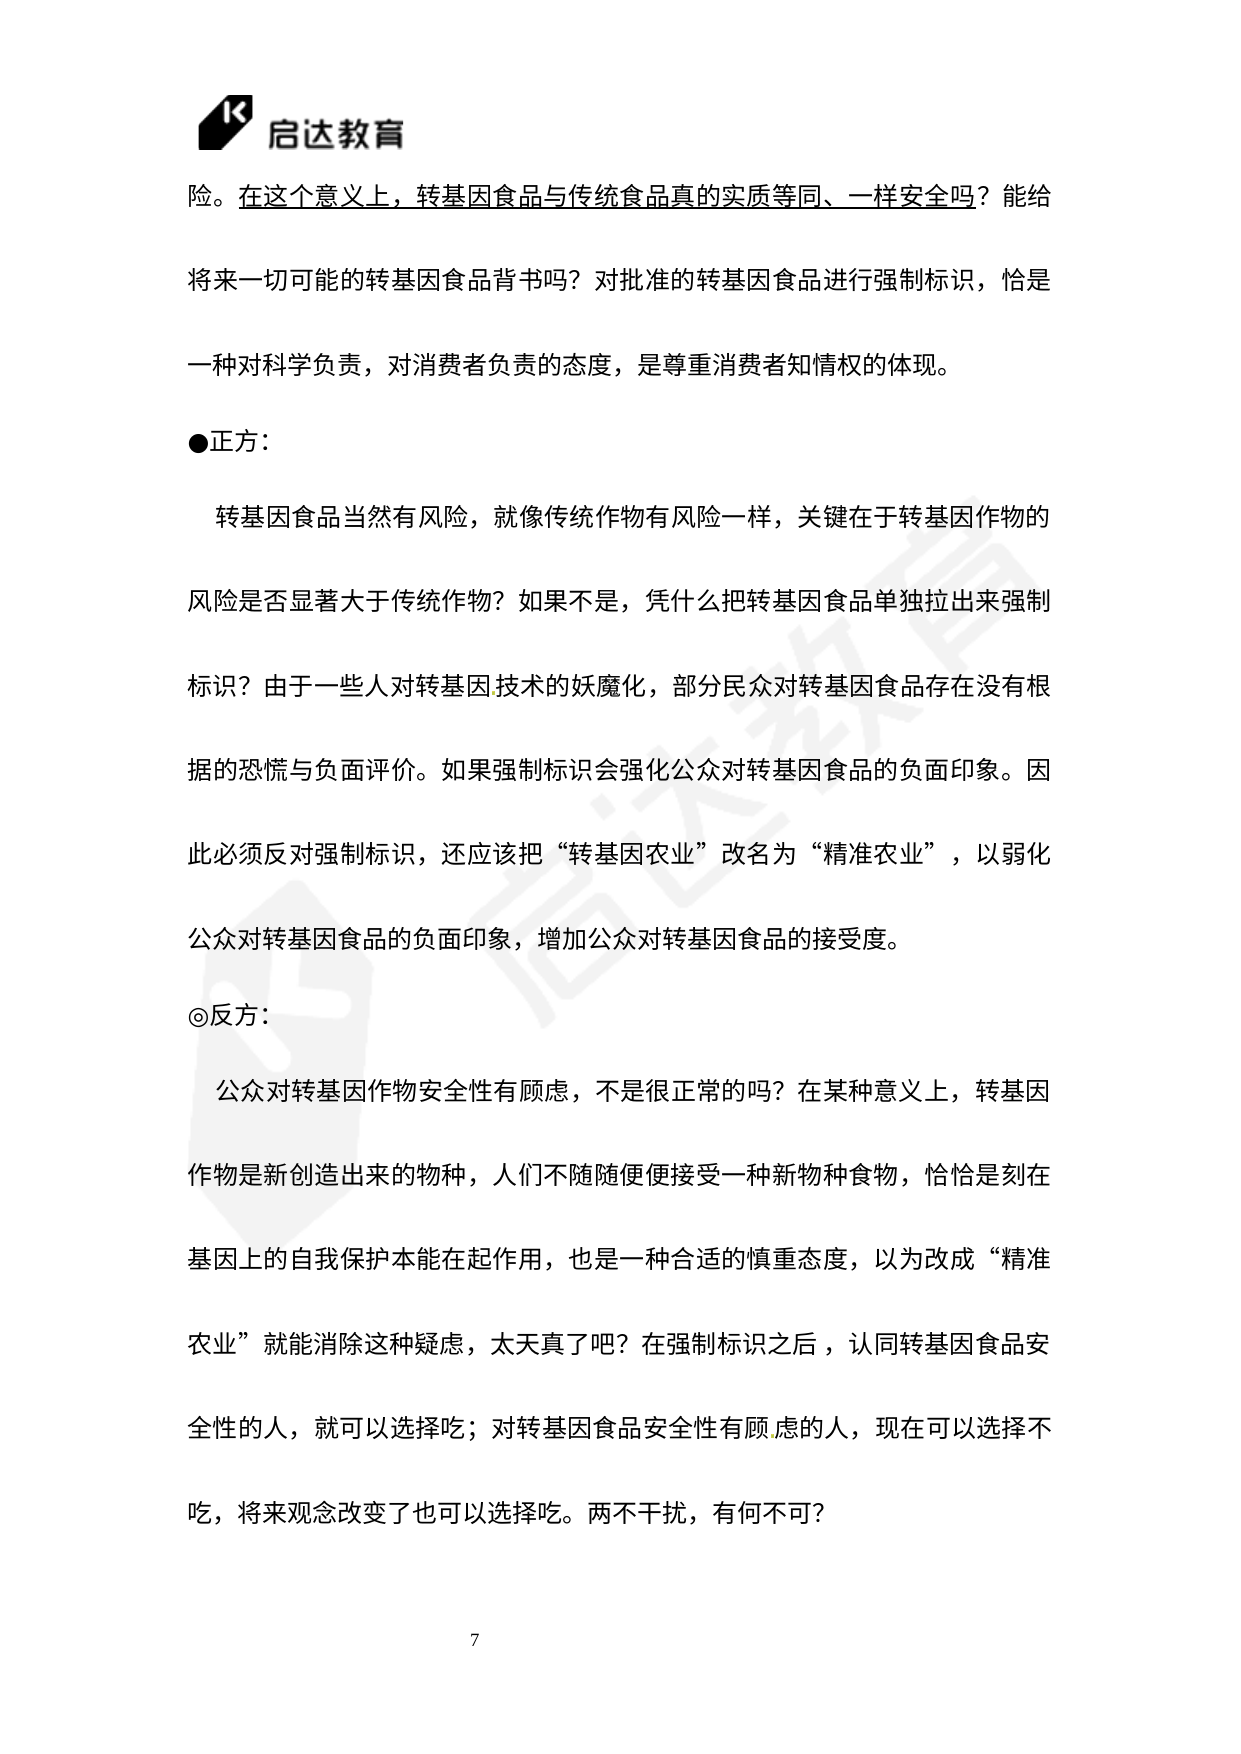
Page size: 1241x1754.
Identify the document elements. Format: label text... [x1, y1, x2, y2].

picture [198, 95, 404, 150]
text 公众对转基因作物安全性有顾虑，不是很正常的吗？在某种意义上，转基因作物是新创造出来的物种，人们不随随便便接受一种新物种食物，恰恰是刻在基因上的自我保护本能在起作用，也是一种合适的慎重态度，以为改成“精准农业”就能消除这种疑虑，太天真了吧？在强制标识之后 ，认同转基因食品安全性的人，就可以选择吃；对转基因食品安全性有顾虑的人，现在可以选择不吃，将来观念改变了也可以选择吃。两不干扰，有何不可？ [187, 1057, 1053, 1544]
text ●正方： [187, 407, 1053, 472]
text ◎反方： [187, 981, 1053, 1046]
text 转基因食品当然有风险，就像传统作物有风险一样，关键在于转基因作物的风险是否显著大于传统作物？如果不是，凭什么把转基因食品单独拉出来强制标识？由于一些人对转基因技术的妖魔化，部分民众对转基因食品存在没有根据的恐慌与负面评价。如果强制标识会强化公众对转基因食品的负面印象。因此必须反对强制标识，还应该把“转基因农业”改名为“精准农业”，以弱化公众对转基因食品的负面印象，增加公众对转基因食品的接受度。 [187, 483, 1053, 970]
